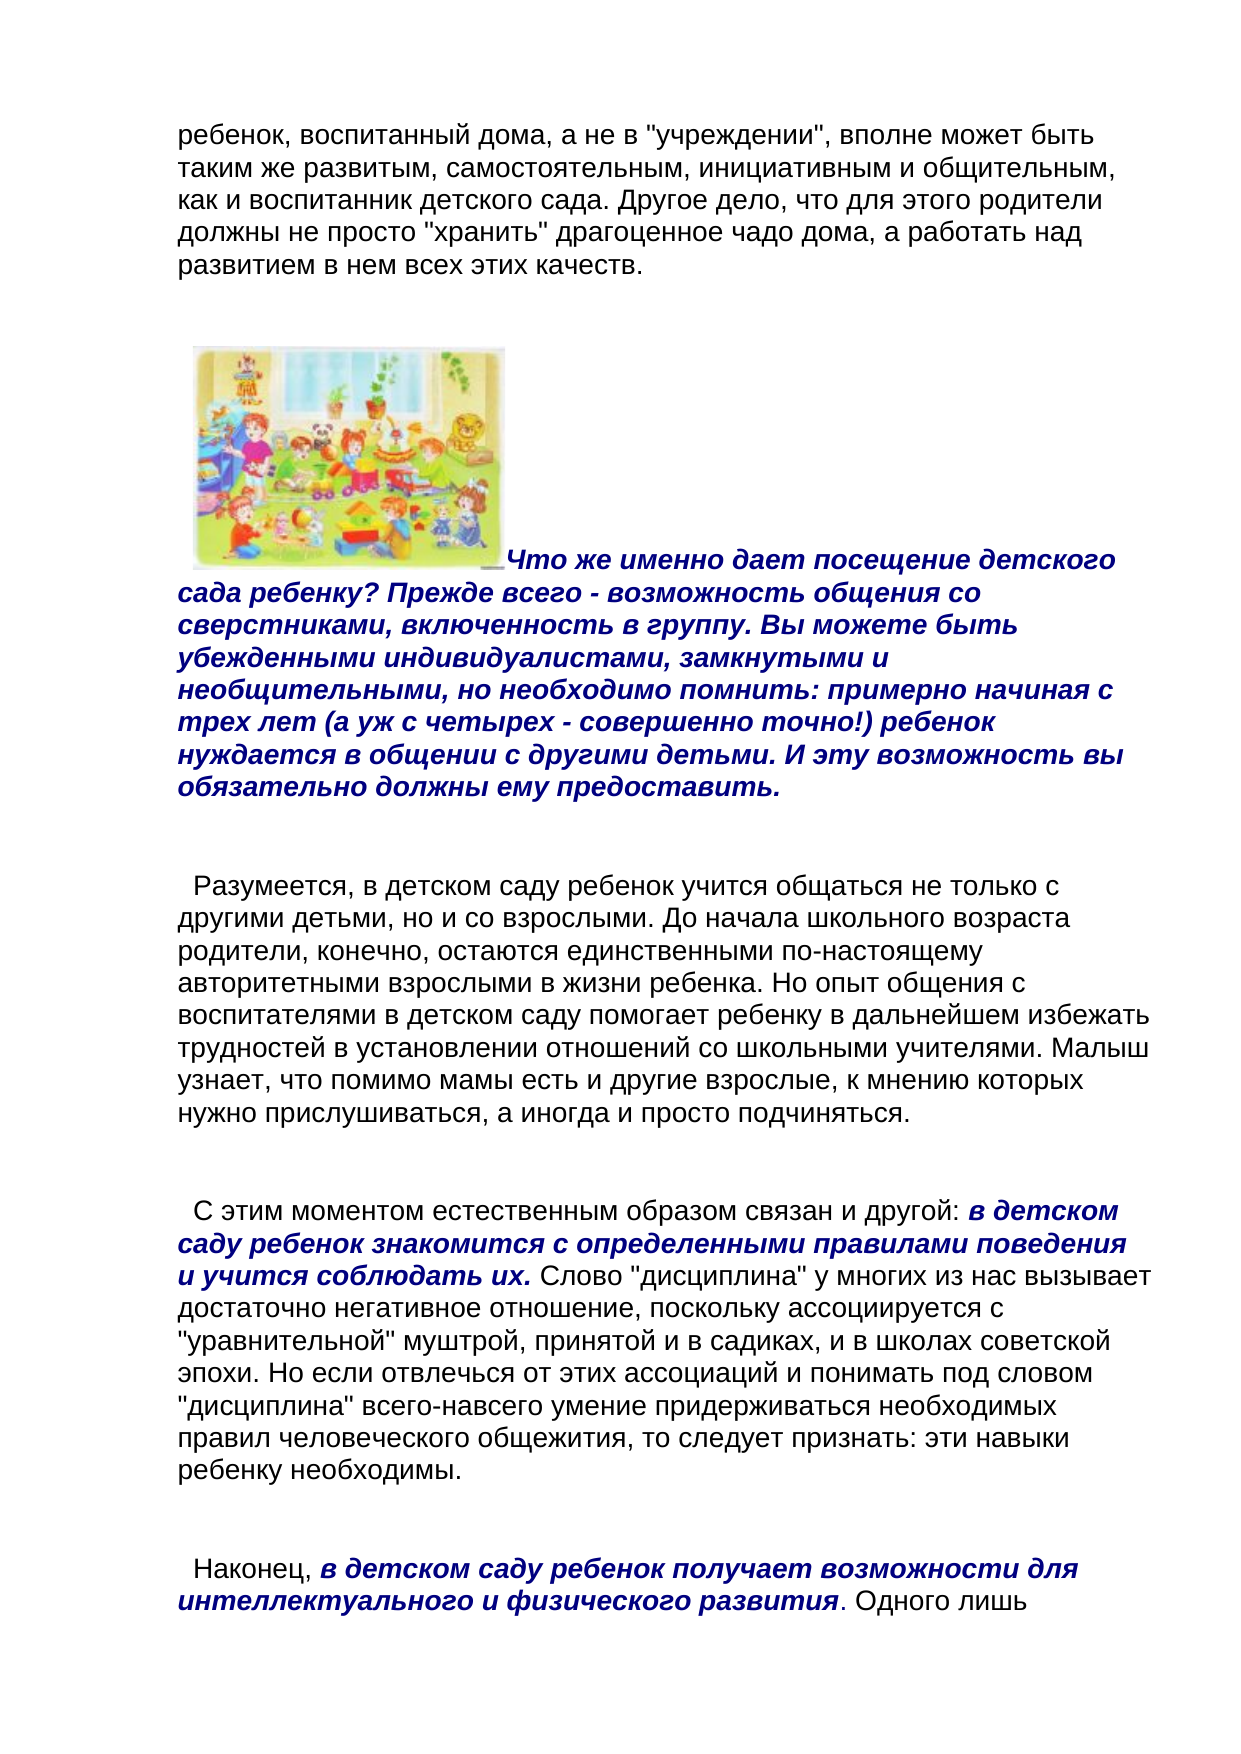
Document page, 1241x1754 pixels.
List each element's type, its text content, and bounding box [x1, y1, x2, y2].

text Разумеется, в детском саду ребенок учится общаться не только с другими детьми, но и со взрослыми. До начала школьного возраста родители, конечно, остаются единственными по-настоящему авторитетными взрослыми в жизни ребенка. Но опыт общения с воспитателями в детском саду помогает ребенку в дальнейшем избежать трудностей в установлении отношений со школьными учителями. Малыш узнает, что помимо мамы есть и другие взрослые, к мнению которых нужно прислушиваться, а иногда и просто подчиняться. [177, 869, 1152, 1128]
text Что же именно дает посещение детского сада ребенку? Прежде всего - возможность общения со сверстниками, включенность в группу. Вы можете быть убежденными индивидуалистами, замкнутыми и необщительными, но необходимо помнить: примерно начиная с трех лет (а уж с четырех - совершенно точно!) ребенок нуждается в общении с другими детьми. И эту возможность вы обязательно должны ему предоставить. [177, 346, 1152, 802]
picture [192, 346, 506, 570]
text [177, 1552, 1152, 1617]
text С этим моментом естественным образом связан и другой: в детском саду ребенок знакомится с определенными правилами поведения и учится соблюдать их. Слово "дисциплина" у многих из нас вызывает достаточно негативное отношение, поскольку ассоциируется с "уравнительной" муштрой, принятой и в садиках, и в школах советской эпохи. Но если отвлечься от этих ассоциаций и понимать под словом "дисциплина" всего-навсего умение придерживаться необходимых правил человеческого общежития, то следует признать: эти навыки ребенку необходимы. [177, 1194, 1152, 1486]
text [177, 118, 1152, 280]
